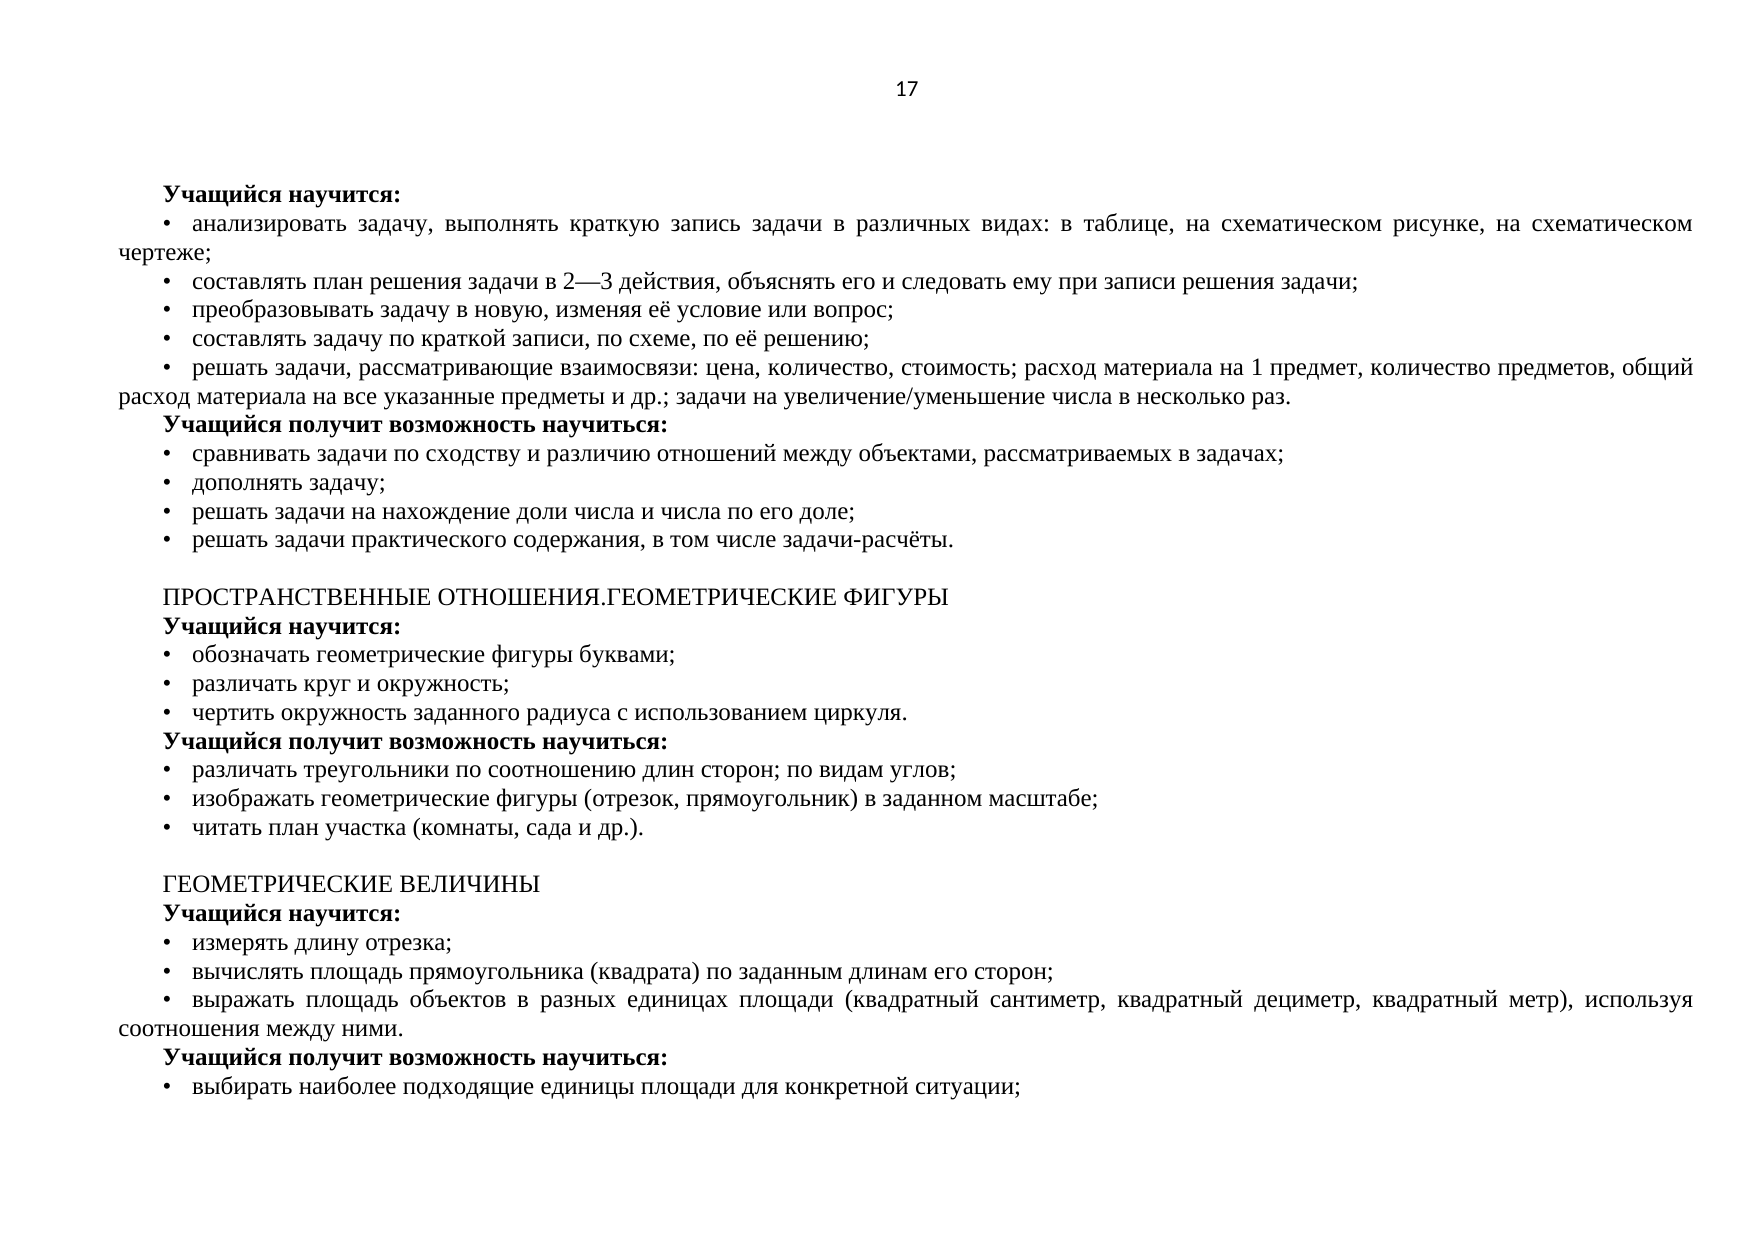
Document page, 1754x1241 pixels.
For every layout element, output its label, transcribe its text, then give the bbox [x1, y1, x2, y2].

text • обозначать геометрические фигуры буквами; [118, 639, 1695, 668]
text • выражать площадь объектов в разных единицах площади (квадратный сантиметр, квадратный дециметр, квадратный метр), используя соотношения между ними. [118, 984, 1695, 1042]
text • дополнять задачу; [118, 467, 1695, 496]
text ПРОСТРАНСТВЕННЫЕ ОТНОШЕНИЯ.ГЕОМЕТРИЧЕСКИЕ ФИГУРЫ [118, 582, 1695, 611]
text • анализировать задачу, выполнять краткую запись задачи в различных видах: в таблице, на схематическом рисунке, на схематическом чертеже; [118, 208, 1695, 266]
text • сравнивать задачи по сходству и различию отношений между объектами, рассматриваемых в задачах; [118, 438, 1695, 467]
text • решать задачи, рассматривающие взаимосвязи: цена, количество, стоимость; расход материала на 1 предмет, количество предметов, общий расход материала на все указанные предметы и др.; задачи на увеличение/уменьшение числа в несколько раз. [118, 352, 1695, 409]
text • решать задачи на нахождение доли числа и числа по его доле; [118, 496, 1695, 524]
text • вычислять площадь прямоугольника (квадрата) по заданным длинам его сторон; [118, 956, 1695, 984]
text Учащийся получит возможность научиться: [118, 726, 1695, 754]
text • читать план участка (комнаты, сада и др.). [118, 812, 1695, 841]
text Учащийся научится: [118, 611, 1695, 639]
text • составлять план решения задачи в 2—3 действия, объяснять его и следовать ему при записи решения задачи; [118, 266, 1695, 294]
text • решать задачи практического содержания, в том числе задачи-расчёты. [118, 524, 1695, 553]
text • составлять задачу по краткой записи, по схеме, по её решению; [118, 323, 1695, 352]
text Учащийся получит возможность научиться: [118, 409, 1695, 438]
text • преобразовывать задачу в новую, изменяя её условие или вопрос; [118, 294, 1695, 323]
text Учащийся получит возможность научиться: [118, 1042, 1695, 1071]
text ГЕОМЕТРИЧЕСКИЕ ВЕЛИЧИНЫ [118, 869, 1695, 898]
text • изображать геометрические фигуры (отрезок, прямоугольник) в заданном масштабе; [118, 783, 1695, 812]
text • чертить окружность заданного радиуса с использованием циркуля. [118, 697, 1695, 726]
text • различать треугольники по соотношению длин сторон; по видам углов; [118, 754, 1695, 783]
text • выбирать наиболее подходящие единицы площади для конкретной ситуации; [118, 1071, 1695, 1099]
text Учащийся научится: [118, 179, 1695, 208]
text Учащийся научится: [118, 898, 1695, 927]
text • измерять длину отрезка; [118, 927, 1695, 956]
text • различать круг и окружность; [118, 668, 1695, 697]
